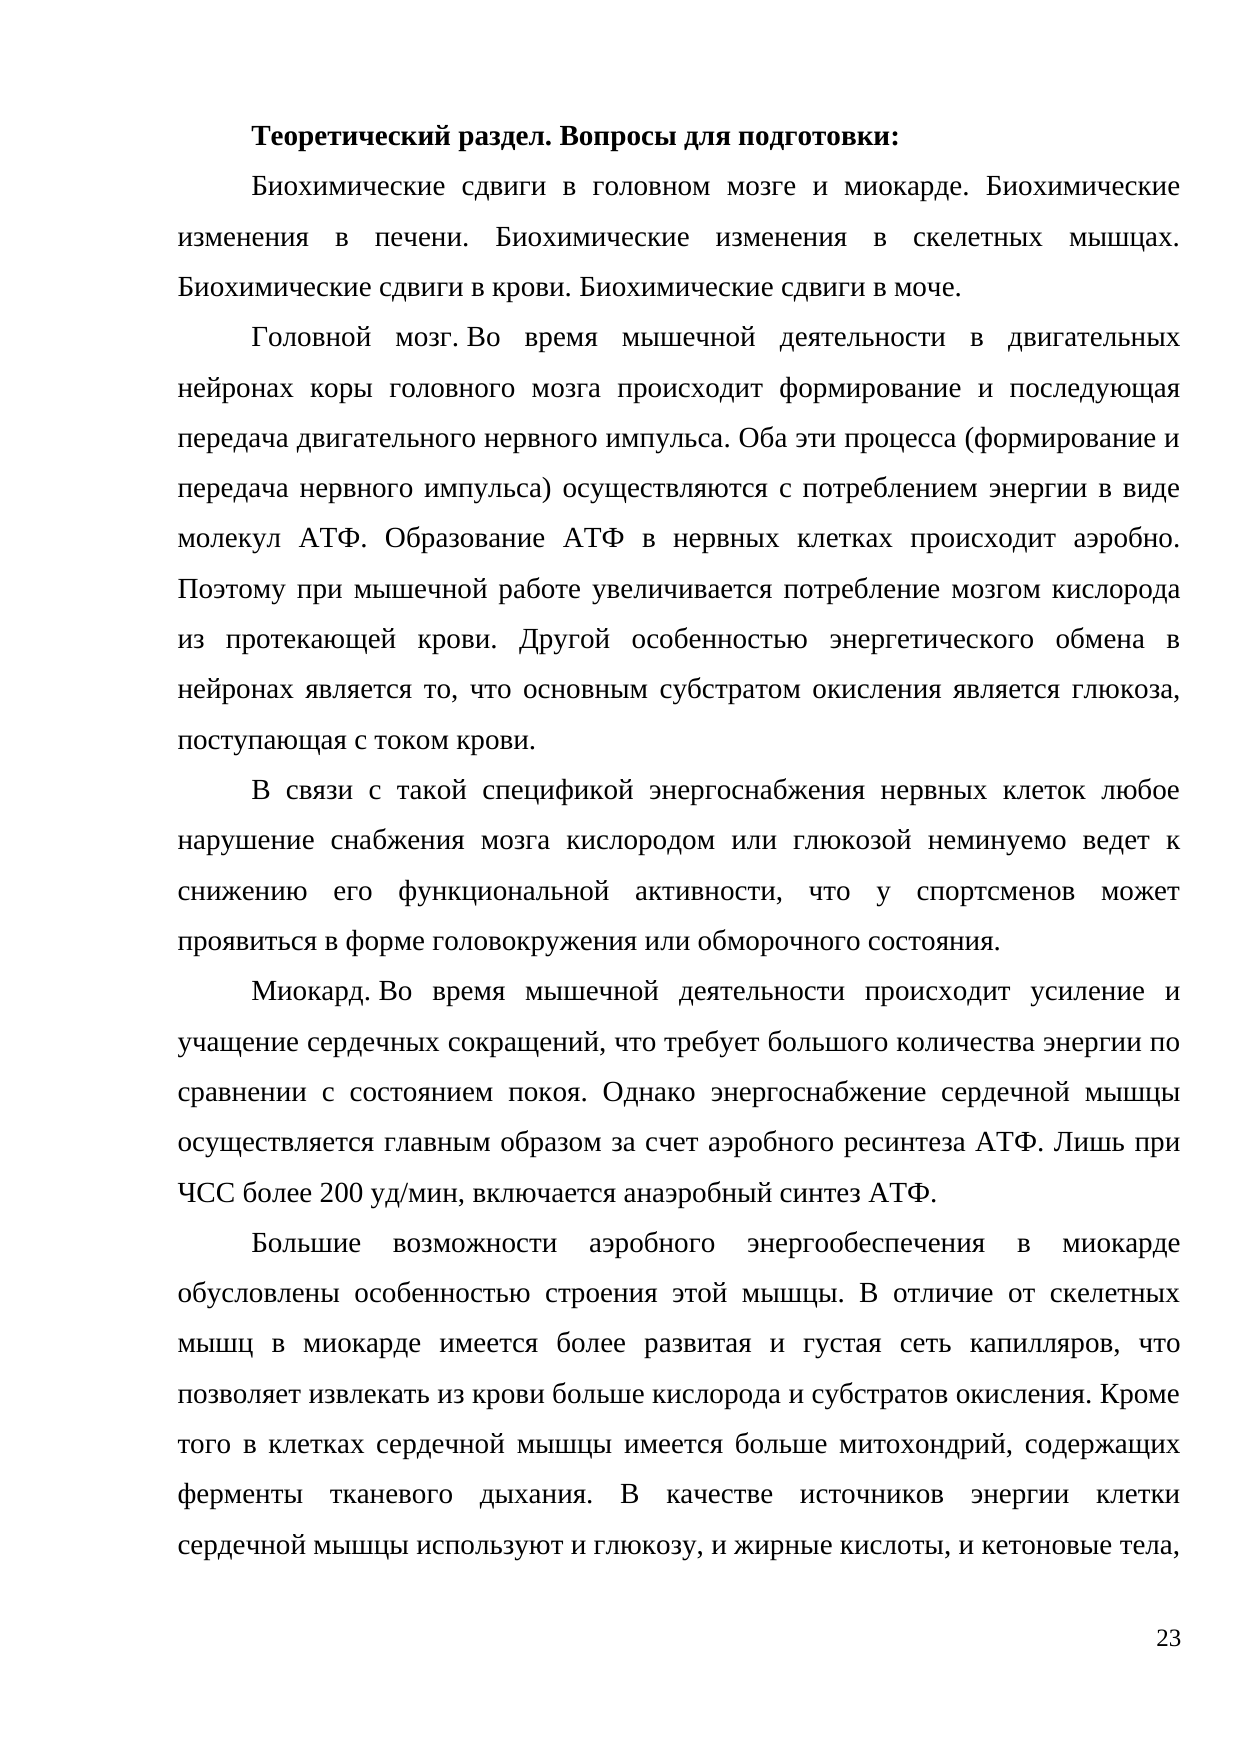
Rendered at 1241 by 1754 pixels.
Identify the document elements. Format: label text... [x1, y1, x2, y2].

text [177, 1225, 1181, 1560]
text Головной мозг. Во время мышечной деятельности в двигательных нейронах коры головного мозга происходит формирование и последующая передача двигательного нервного импульса. Оба эти процесса (формирование и передача нервного импульса) осуществляются с потреблением энергии в виде молекул АТФ. Образование АТФ в нервных клетках происходит аэробно. Поэтому при мышечной работе увеличивается потребление мозгом кислорода из протекающей крови. Другой особенностью энергетического обмена в нейронах является то, что основным субстратом окисления является глюкоза, поступающая с током крови. [177, 319, 1181, 755]
text Миокард. Во время мышечной деятельности происходит усиление и учащение сердечных сокращений, что требует большого количества энергии по сравнении с состоянием покоя. Однако энергоснабжение сердечной мышцы осуществляется главным образом за счет аэробного ресинтеза АТФ. Лишь при ЧСС более 200 уд/мин, включается анаэробный синтез АТФ. [177, 973, 1181, 1208]
text Теоретический раздел. Вопросы для подготовки: [177, 118, 1181, 152]
text В связи с такой спецификой энергоснабжения нервных клеток любое нарушение снабжения мозга кислородом или глюкозой неминуемо ведет к снижению его функциональной активности, что у спортсменов может проявиться в форме головокружения или обморочного состояния. [177, 772, 1181, 957]
text Биохимические сдвиги в головном мозге и миокарде. Биохимические изменения в печени. Биохимические изменения в скелетных мышцах. Биохимические сдвиги в крови. Биохимические сдвиги в моче. [177, 168, 1181, 303]
